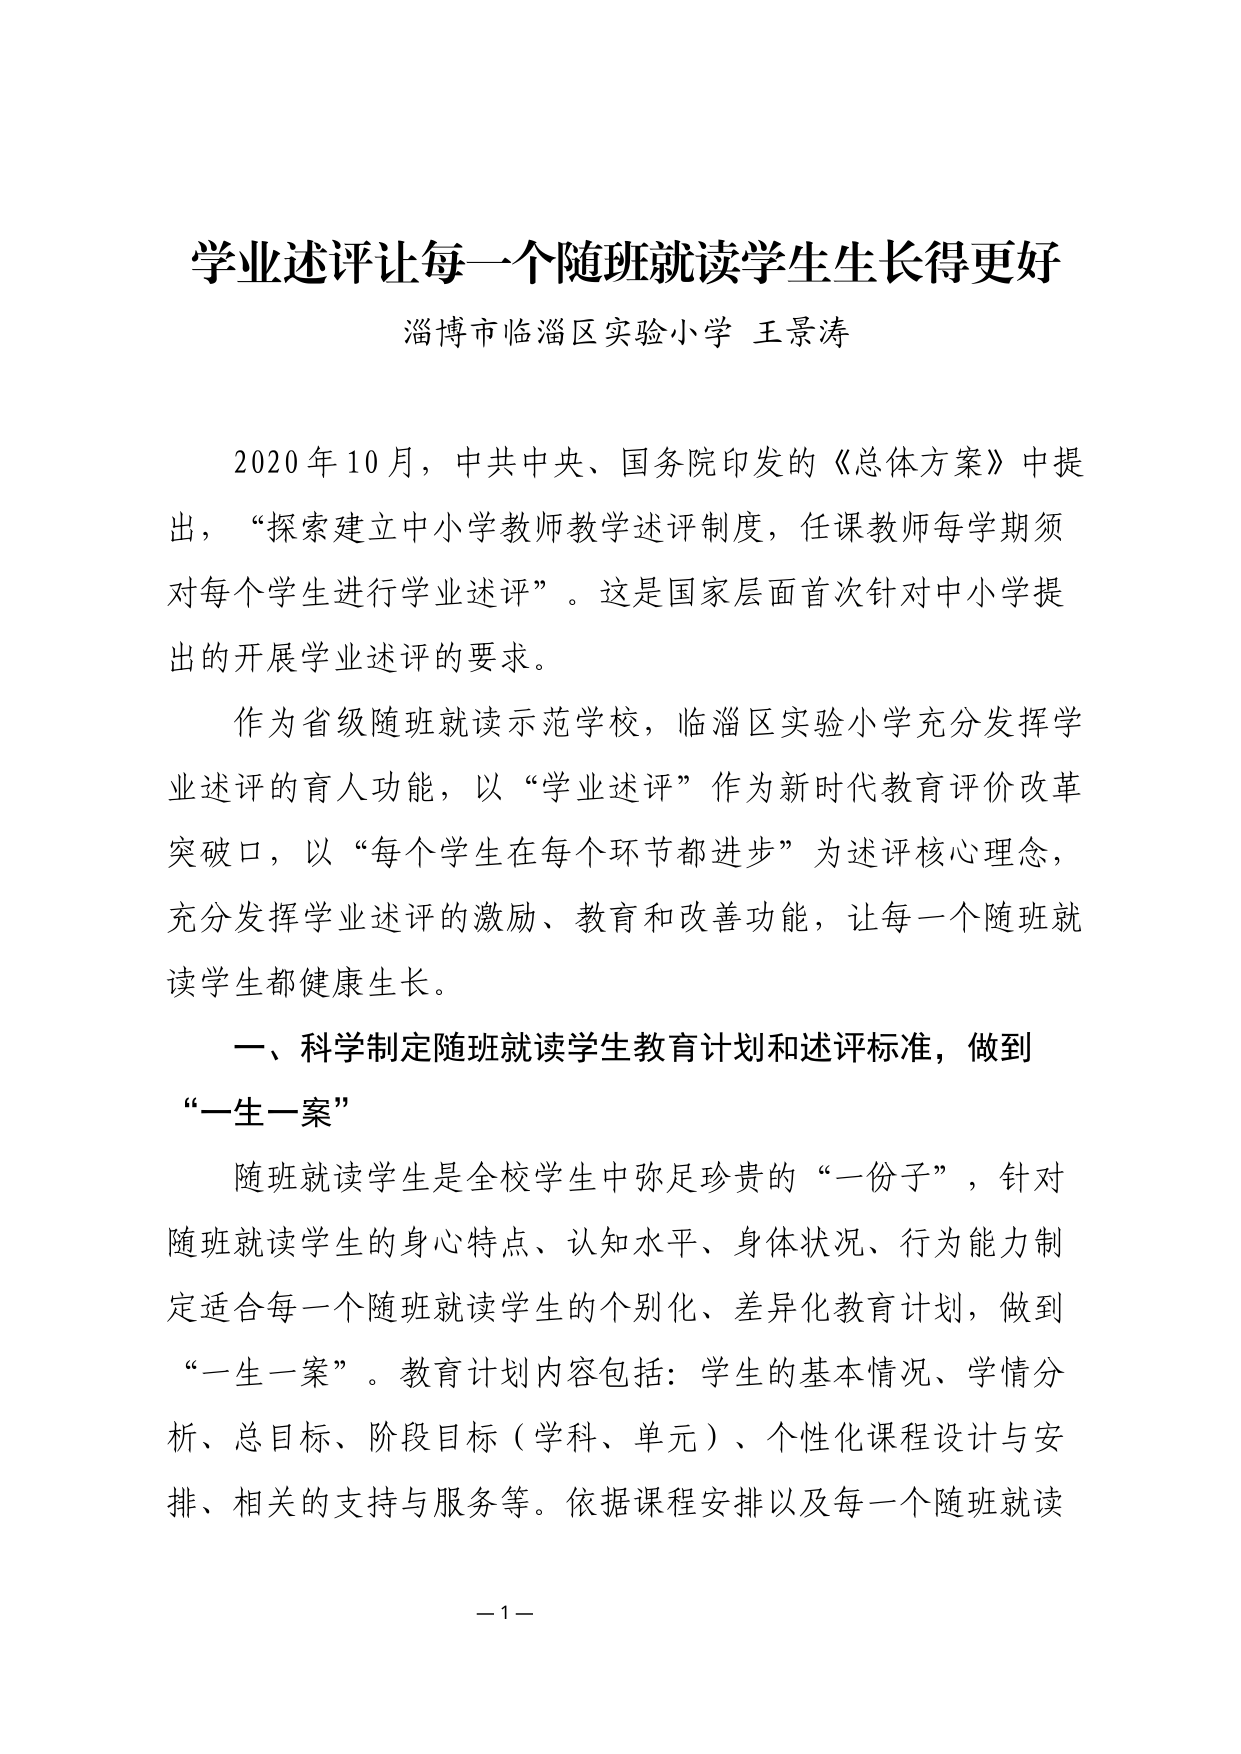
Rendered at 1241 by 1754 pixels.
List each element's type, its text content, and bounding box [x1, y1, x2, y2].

text 淄博市临淄区实验小学 王景涛 [165, 298, 1087, 363]
text 学业述评让每一个随班就读学生生长得更好 [165, 233, 1087, 298]
list 一、科学制定随班就读学生教育计划和述评标准，做到“一生一案” [166, 1013, 1087, 1143]
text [165, 1143, 1087, 1533]
text 2020年10月，中共中央、国务院印发的《总体方案》中提出，“探索建立中小学教师教学述评制度，任课教师每学期须对每个学生进行学业述评”。这是国家层面首次针对中小学提出的开展学业述评的要求。 [165, 428, 1087, 688]
text 作为省级随班就读示范学校，临淄区实验小学充分发挥学业述评的育人功能，以“学业述评”作为新时代教育评价改革突破口，以“每个学生在每个环节都进步”为述评核心理念，充分发挥学业述评的激励、教育和改善功能，让每一个随班就读学生都健康生长。 [165, 688, 1087, 1013]
